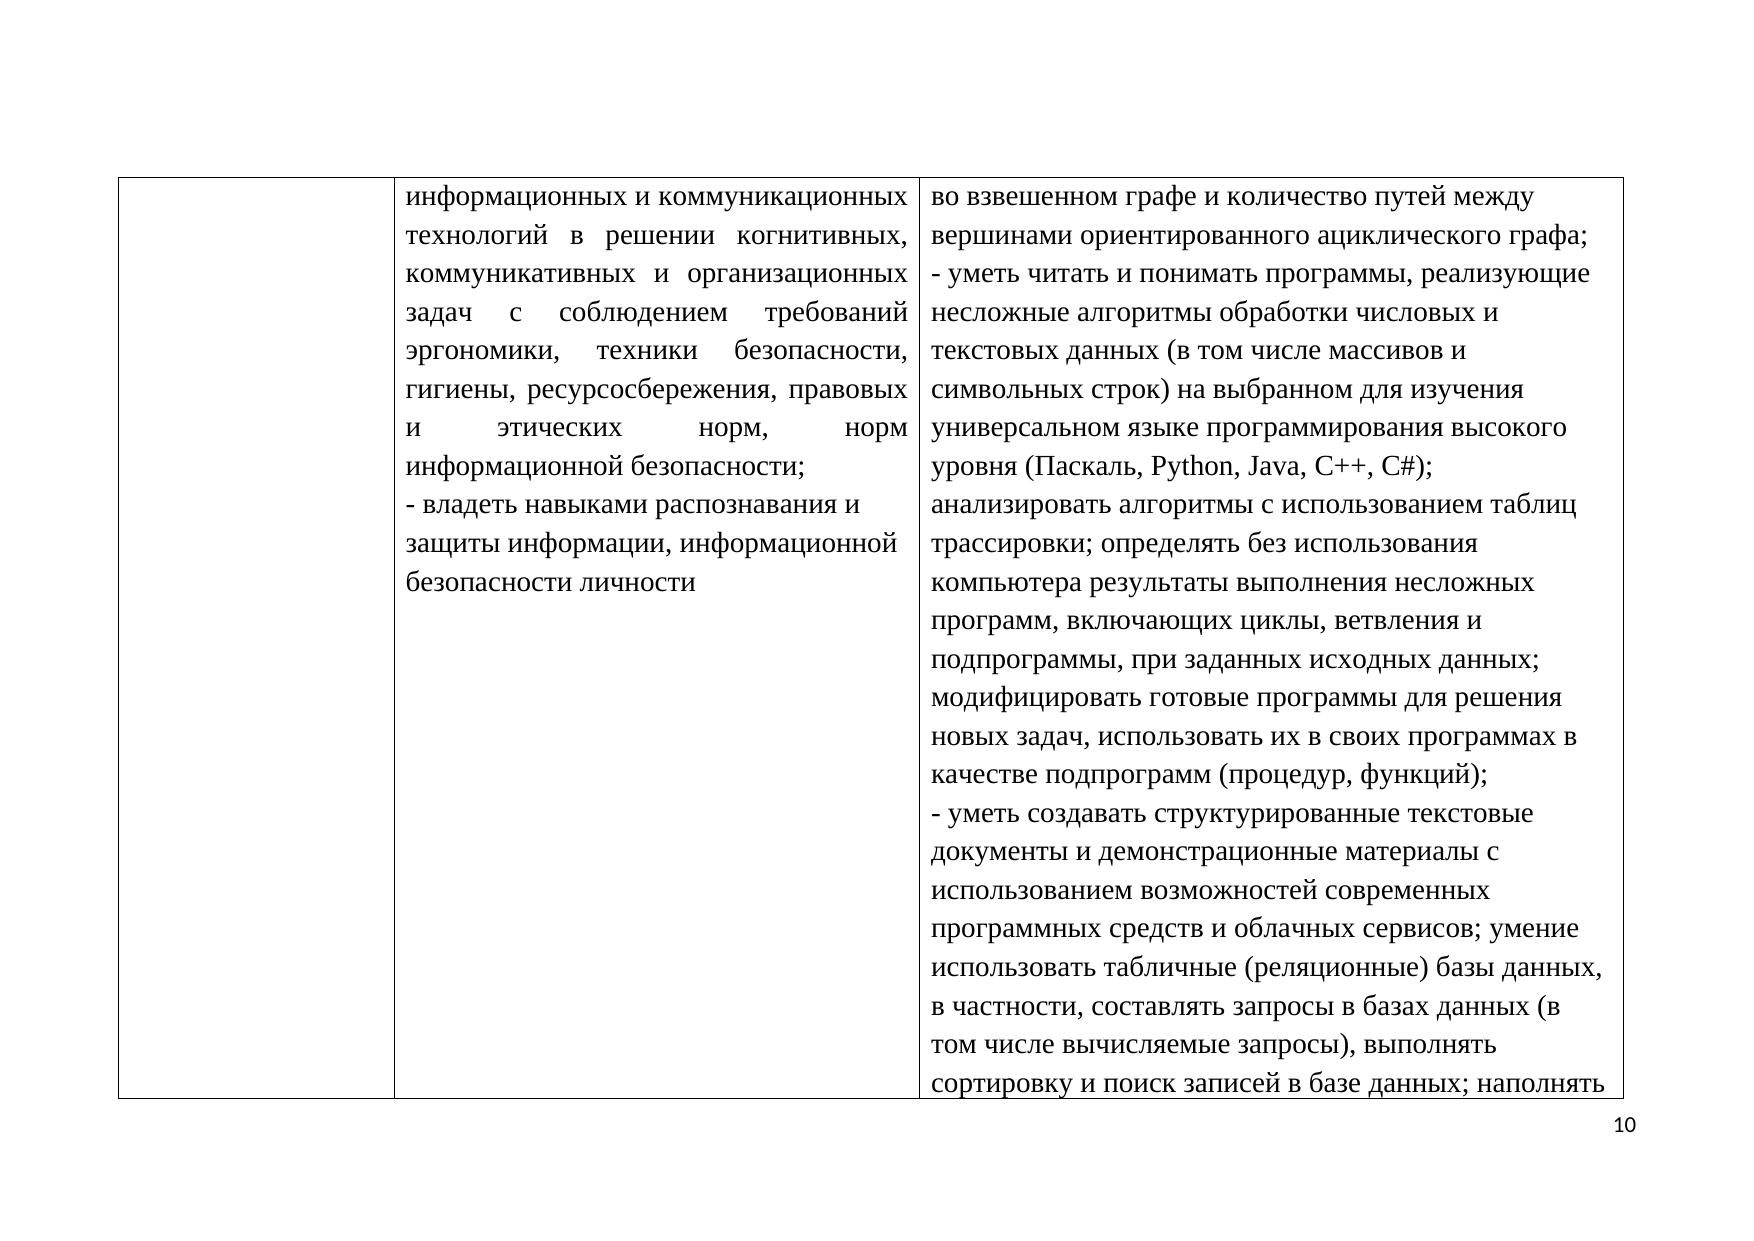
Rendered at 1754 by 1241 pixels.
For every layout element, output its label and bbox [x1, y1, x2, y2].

table_cell [395, 178, 919, 1098]
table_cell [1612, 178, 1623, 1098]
table_cell [119, 178, 394, 1098]
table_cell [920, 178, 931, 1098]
